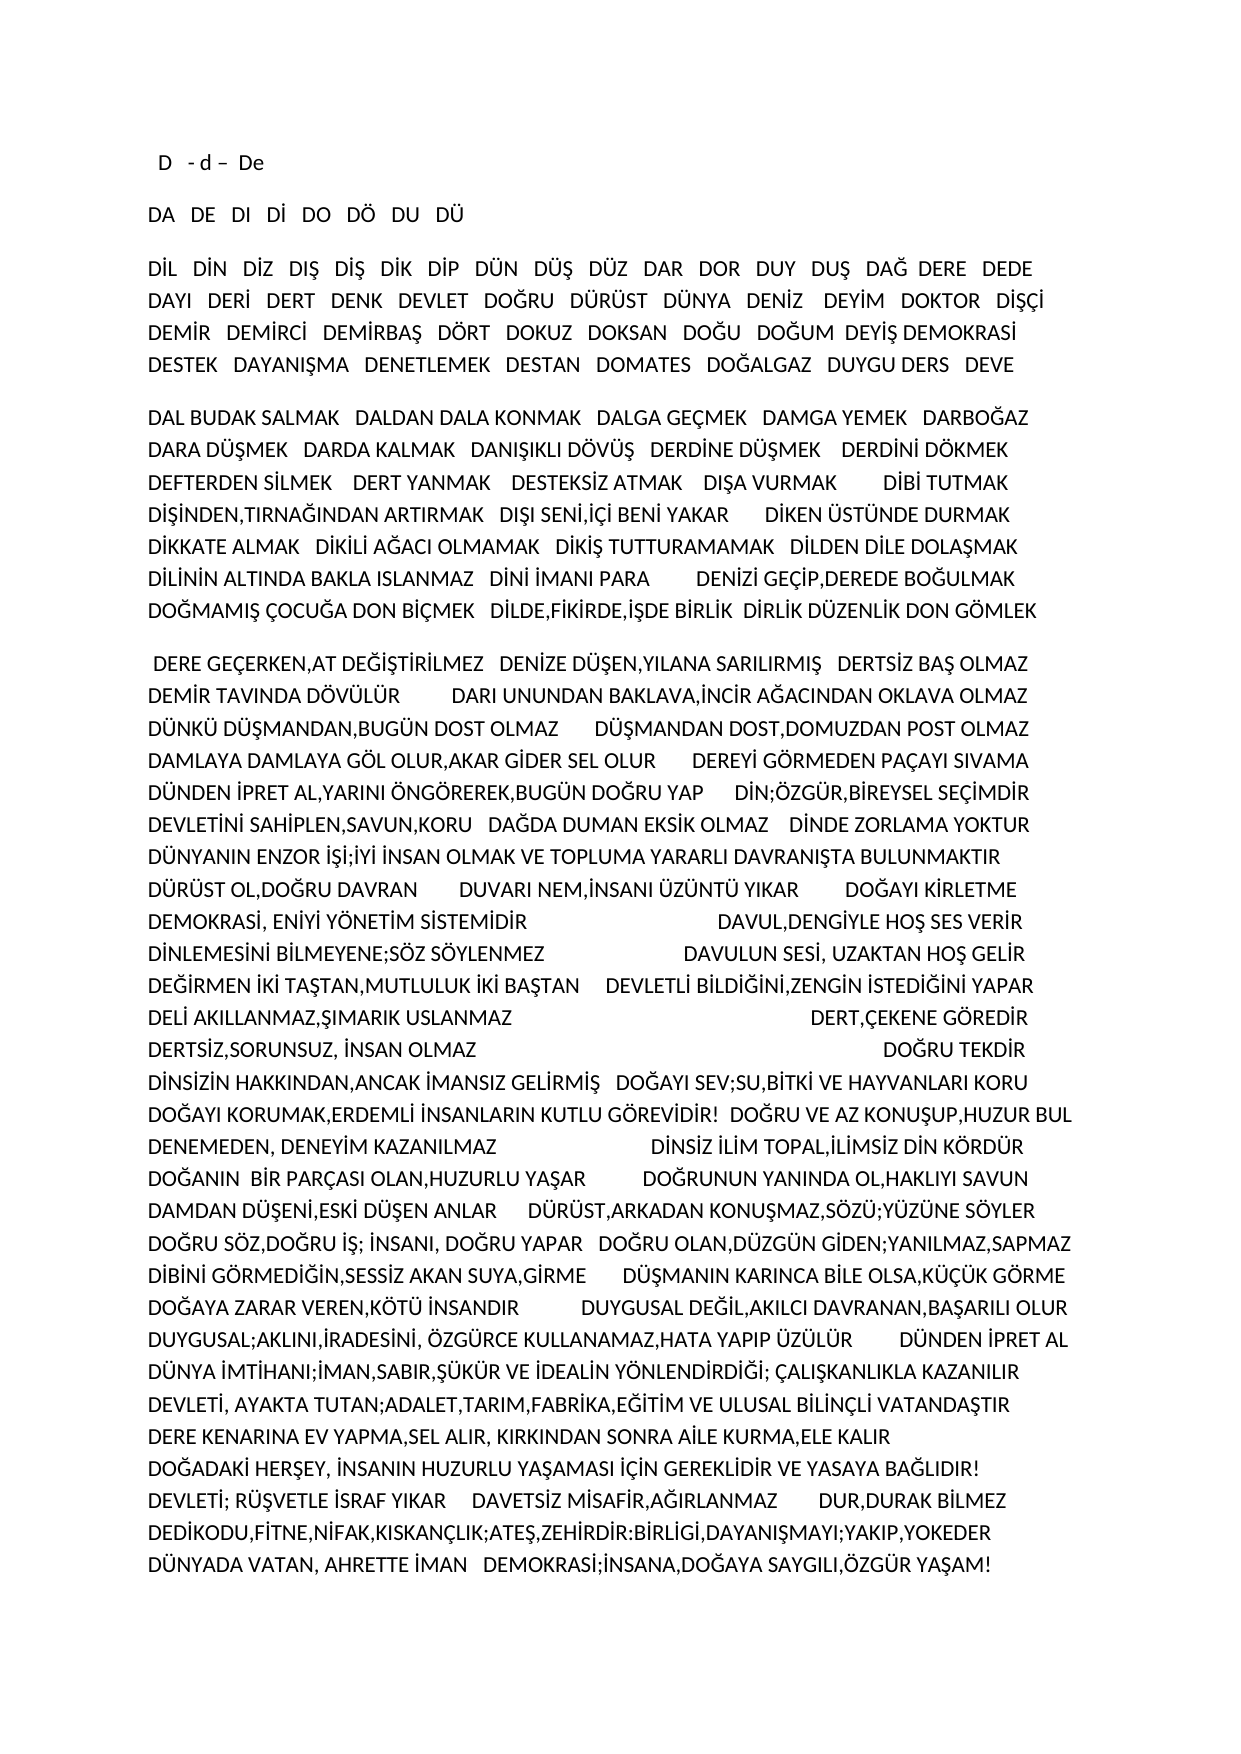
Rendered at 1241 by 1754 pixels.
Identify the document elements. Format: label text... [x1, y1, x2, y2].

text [148, 649, 1093, 1579]
text DAL BUDAK SALMAK DALDAN DALA KONMAK DALGA GEÇMEK DAMGA YEMEK DARBOĞAZ DARA DÜŞMEK DARDA KALMAK DANIŞIKLI DÖVÜŞ DERDİNE DÜŞMEK DERDİNİ DÖKMEK DEFTERDEN SİLMEK DERT YANMAK DESTEKSİZ ATMAK DIŞA VURMAK DİBİ TUTMAK DİŞİNDEN,TIRNAĞINDAN ARTIRMAK DIŞI SENİ,İÇİ BENİ YAKAR DİKEN ÜSTÜNDE DURMAK DİKKATE ALMAK DİKİLİ AĞACI OLMAMAK DİKİŞ TUTTURAMAMAK DİLDEN DİLE DOLAŞMAK DİLİNİN ALTINDA BAKLA ISLANMAZ DİNİ İMANI PARA DENİZİ GEÇİP,DEREDE BOĞULMAK DOĞMAMIŞ ÇOCUĞA DON BİÇMEK DİLDE,FİKİRDE,İŞDE BİRLİK DİRLİK DÜZENLİK DON GÖMLEK [148, 403, 1093, 624]
text DİL DİN DİZ DIŞ DİŞ DİK DİP DÜN DÜŞ DÜZ DAR DOR DUY DUŞ DAĞ DERE DEDE DAYI DERİ DERT DENK DEVLET DOĞRU DÜRÜST DÜNYA DENİZ DEYİM DOKTOR DİŞÇİ DEMİR DEMİRCİ DEMİRBAŞ DÖRT DOKUZ DOKSAN DOĞU DOĞUM DEYİŞ DEMOKRASİ DESTEK DAYANIŞMA DENETLEMEK DESTAN DOMATES DOĞALGAZ DUYGU DERS DEVE [148, 254, 1093, 378]
text DA DE DI Dİ DO DÖ DU DÜ [148, 201, 1093, 229]
text D - d – De [148, 148, 1093, 176]
